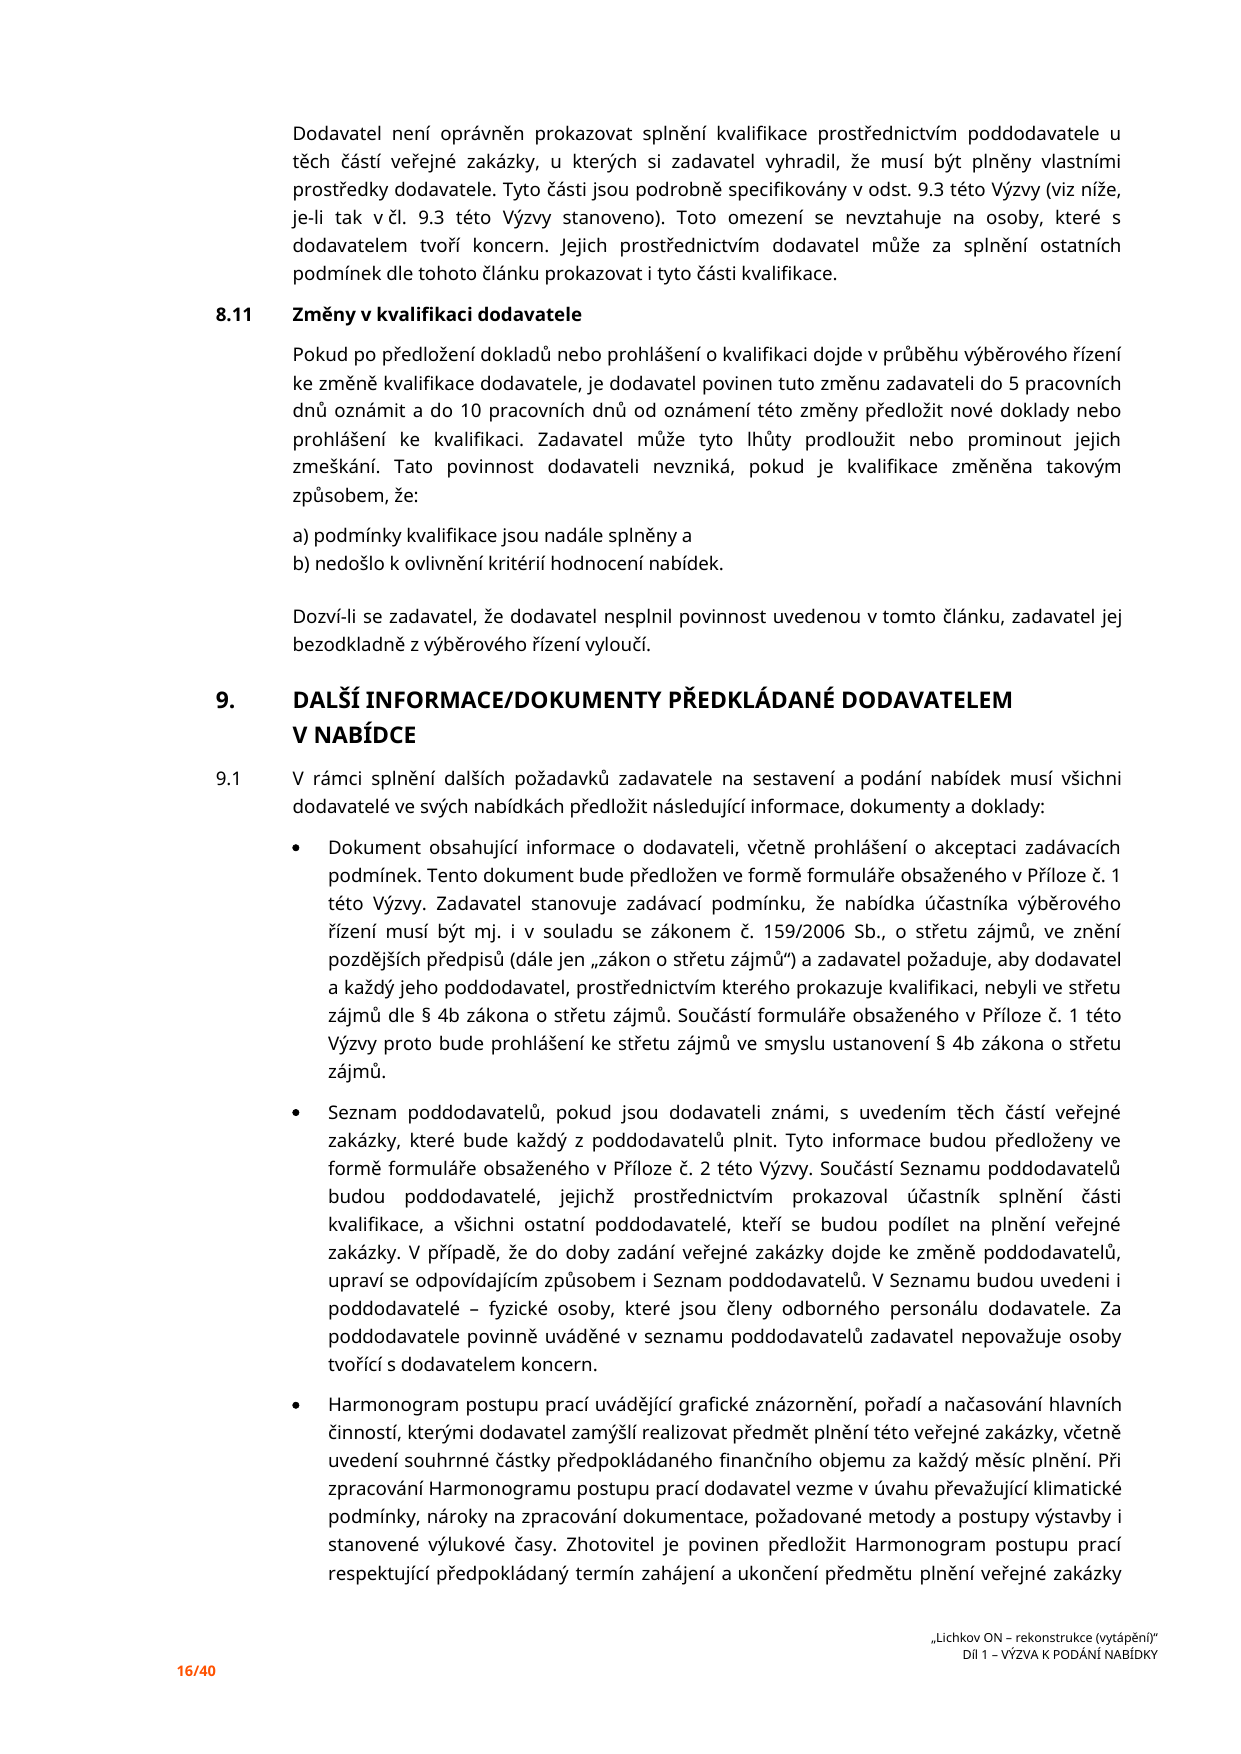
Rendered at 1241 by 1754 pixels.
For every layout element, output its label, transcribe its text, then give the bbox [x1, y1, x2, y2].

text Dodavatel není oprávněn prokazovat splnění kvalifikace prostřednictvím poddodavatele u těch částí veřejné zakázky, u kterých si zadavatel vyhradil, že musí být plněny vlastními prostředky dodavatele. Tyto části jsou podrobně specifikovány v odst. 9.3 této Výzvy (viz níže, je-li tak v čl. 9.3 této Výzvy stanoveno). Toto omezení se nevztahuje na osoby, které s dodavatelem tvoří koncern. Jejich prostřednictvím dodavatel může za splnění ostatních podmínek dle tohoto článku prokazovat i tyto části kvalifikace. [292, 121, 1122, 286]
text Seznam poddodavatelů, pokud jsou dodavateli známi, s uvedením těch částí veřejné zakázky, které bude každý z poddodavatelů plnit. Tyto informace budou předloženy ve formě formuláře obsaženého v Příloze č. 2 této Výzvy. Součástí Seznamu poddodavatelů budou poddodavatelé, jejichž prostřednictvím prokazoval účastník splnění části kvalifikace, a všichni ostatní poddodavatelé, kteří se budou podílet na plnění veřejné zakázky. V případě, že do doby zadání veřejné zakázky dojde ke změně poddodavatelů, upraví se odpovídajícím způsobem i Seznam poddodavatelů. V Seznamu budou uvedeni i poddodavatelé – fyzické osoby, které jsou členy odborného personálu dodavatele. Za poddodavatele povinně uváděné v seznamu poddodavatelů zadavatel nepovažuje osoby tvořící s dodavatelem koncern. [292, 1099, 1122, 1377]
text a) podmínky kvalifikace jsou nadále splněny a [292, 522, 1122, 548]
text Změny v kvalifikaci dodavatele [216, 301, 1122, 327]
text DALŠÍ INFORMACE/DOKUMENTY PŘEDKLÁDANÉ DODAVATELEM V NABÍDCE [216, 684, 1122, 750]
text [292, 1392, 1122, 1585]
text Dokument obsahující informace o dodavateli, včetně prohlášení o akceptaci zadávacích podmínek. Tento dokument bude předložen ve formě formuláře obsaženého v Příloze č. 1 této Výzvy. Zadavatel stanovuje zadávací podmínku, že nabídka účastníka výběrového řízení musí být mj. i v souladu se zákonem č. 159/2006 Sb., o střetu zájmů, ve znění pozdějších předpisů (dále jen „zákon o střetu zájmů“) a zadavatel požaduje, aby dodavatel a každý jeho poddodavatel, prostřednictvím kterého prokazuje kvalifikaci, nebyli ve střetu zájmů dle § 4b zákona o střetu zájmů. Součástí formuláře obsaženého v Příloze č. 1 této Výzvy proto bude prohlášení ke střetu zájmů ve smyslu ustanovení § 4b zákona o střetu zájmů. [292, 834, 1122, 1084]
text b) nedošlo k ovlivnění kritérií hodnocení nabídek. [292, 550, 1122, 576]
text Dozví-li se zadavatel, že dodavatel nesplnil povinnost uvedenou v tomto článku, zadavatel jej bezodkladně z výběrového řízení vyloučí. [292, 603, 1122, 657]
text Pokud po předložení dokladů nebo prohlášení o kvalifikaci dojde v průběhu výběrového řízení ke změně kvalifikace dodavatele, je dodavatel povinen tuto změnu zadavateli do 5 pracovních dnů oznámit a do 10 pracovních dnů od oznámení této změny předložit nové doklady nebo prohlášení ke kvalifikaci. Zadavatel může tyto lhůty prodloužit nebo prominout jejich zmeškání. Tato povinnost dodavateli nevzniká, pokud je kvalifikace změněna takovým způsobem, že: [292, 342, 1122, 507]
text V rámci splnění dalších požadavků zadavatele na sestavení a podání nabídek musí všichni dodavatelé ve svých nabídkách předložit následující informace, dokumenty a doklady: [216, 766, 1122, 819]
